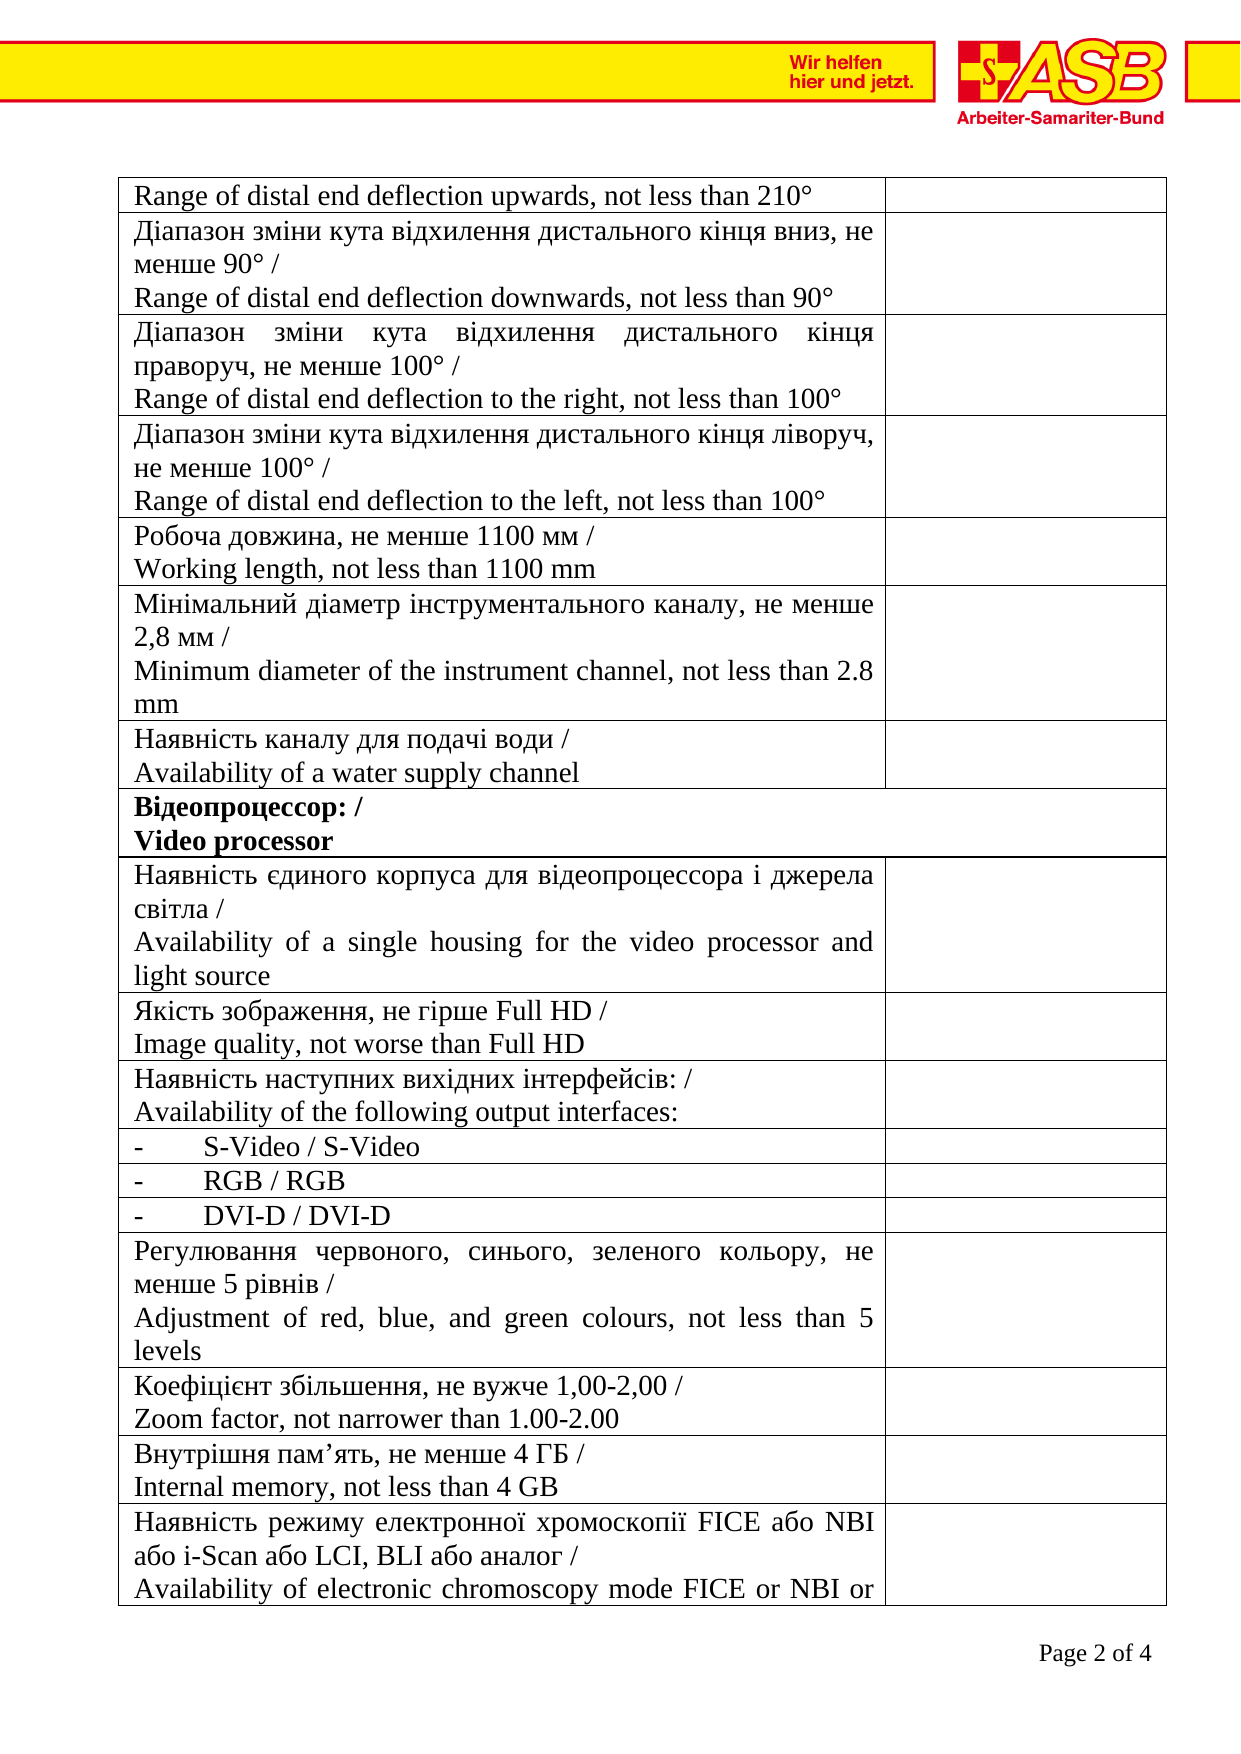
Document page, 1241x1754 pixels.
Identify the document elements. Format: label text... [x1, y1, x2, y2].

table_cell [886, 721, 1166, 788]
table_cell [886, 213, 1166, 313]
table_cell [886, 993, 1166, 1060]
table_cell Наявність наступних вихідних інтерфейсів: / Availability of the following output interfaces: [119, 1061, 885, 1128]
table_cell Робоча довжина, не менше 1100 мм / Working length, not less than 1100 mm [119, 518, 885, 585]
table_cell Коефіцієнт збільшення, не вужче 1,00-2,00 / Zoom factor, not narrower than 1.00-2.00 [119, 1368, 885, 1435]
table_cell [886, 586, 1166, 720]
picture [0, 0, 1241, 136]
table_cell [886, 1198, 1166, 1232]
table_cell [886, 315, 1166, 415]
table_cell Відеопроцессор: / Video processor [119, 789, 1166, 856]
table_cell [886, 1129, 1166, 1162]
table_cell Регулювання червоного, синього, зеленого кольору, не менше 5 рівнів / Adjustment of red, blue, and green colours, not less than 5 levels [119, 1233, 885, 1367]
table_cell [119, 1504, 885, 1605]
table_cell [886, 1436, 1166, 1503]
table_cell Діапазон зміни кута відхилення дистального кінця ліворуч, не менше 100° / Range of distal end deflection to the left, not less than 100° [119, 416, 885, 517]
table_cell Діапазон зміни кута відхилення дистального кінця праворуч, не менше 100° / Range of distal end deflection to the right, not less than 100° [119, 315, 885, 415]
table_cell Наявність каналу для подачі води / Availability of a water supply channel [119, 721, 885, 788]
table_cell [886, 1233, 1166, 1367]
table_cell DVI-D / DVI-D [119, 1198, 885, 1232]
table_cell [886, 416, 1166, 517]
table_cell [886, 1061, 1166, 1128]
table_cell RGB / RGB [119, 1164, 885, 1197]
table_cell [886, 178, 1166, 212]
table_cell Якість зображення, не гірше Full HD / Image quality, not worse than Full HD [119, 993, 885, 1060]
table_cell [119, 178, 885, 212]
table_cell [886, 1504, 1166, 1605]
table_cell [886, 858, 1166, 992]
table_cell Наявність єдиного корпуса для відеопроцессора і джерела світла / Availability of a single housing for the video processor and light source [119, 858, 885, 992]
table_cell Діапазон зміни кута відхилення дистального кінця вниз, не менше 90° / Range of distal end deflection downwards, not less than 90° [119, 213, 885, 313]
table_cell [886, 518, 1166, 585]
table_cell Мінімальний діаметр інструментального каналу, не менше 2,8 мм / Minimum diameter of the instrument channel, not less than 2.8 mm [119, 586, 885, 720]
table_cell [886, 1164, 1166, 1197]
table_cell Внутрішня пам’ять, не менше 4 ГБ / Internal memory, not less than 4 GB [119, 1436, 885, 1503]
table_cell S-Video / S-Video [119, 1129, 885, 1162]
table_cell [886, 1368, 1166, 1435]
